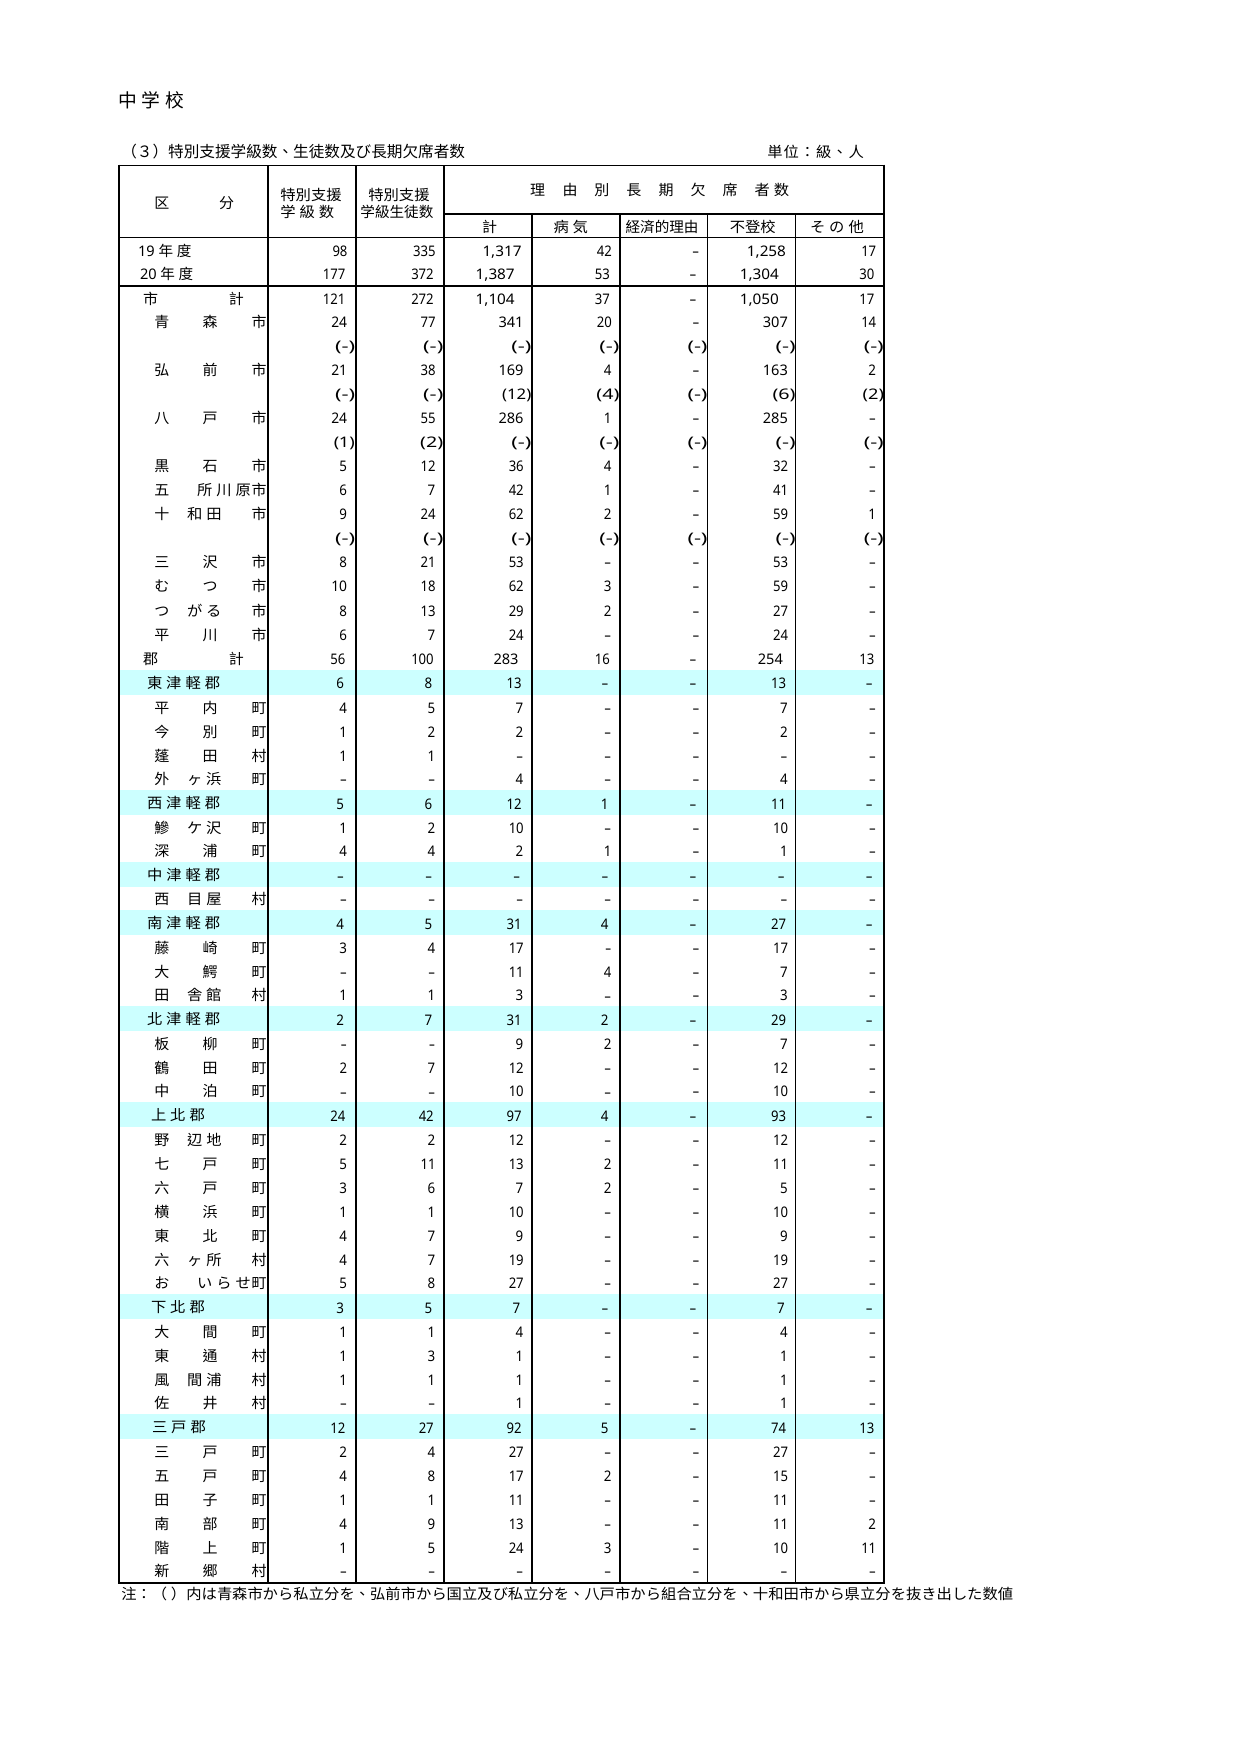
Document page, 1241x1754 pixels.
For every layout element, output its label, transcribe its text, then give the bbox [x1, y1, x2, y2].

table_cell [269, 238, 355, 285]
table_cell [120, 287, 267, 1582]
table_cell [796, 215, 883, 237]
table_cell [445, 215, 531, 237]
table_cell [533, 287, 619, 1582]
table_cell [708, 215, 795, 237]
text 中 学 校 [118, 87, 1240, 113]
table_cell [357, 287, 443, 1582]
text 注：（ ）内は青森市から私立分を、弘前市から国立及び私立分を、八戸市から組合立分を、十和田市から県立分を抜き出した数値 [121, 1584, 1240, 1604]
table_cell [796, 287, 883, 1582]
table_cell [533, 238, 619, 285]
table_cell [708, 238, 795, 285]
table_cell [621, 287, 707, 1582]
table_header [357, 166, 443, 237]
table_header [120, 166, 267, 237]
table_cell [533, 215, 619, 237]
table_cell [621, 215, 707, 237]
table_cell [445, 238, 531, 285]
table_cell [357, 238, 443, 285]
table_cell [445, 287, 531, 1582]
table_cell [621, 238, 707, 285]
text （３）特別支援学級数、生徒数及び長期欠席者数 単位：級、人 [121, 141, 1240, 162]
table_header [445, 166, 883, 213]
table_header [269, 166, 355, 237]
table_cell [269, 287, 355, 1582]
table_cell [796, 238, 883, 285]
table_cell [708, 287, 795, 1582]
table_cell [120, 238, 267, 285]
